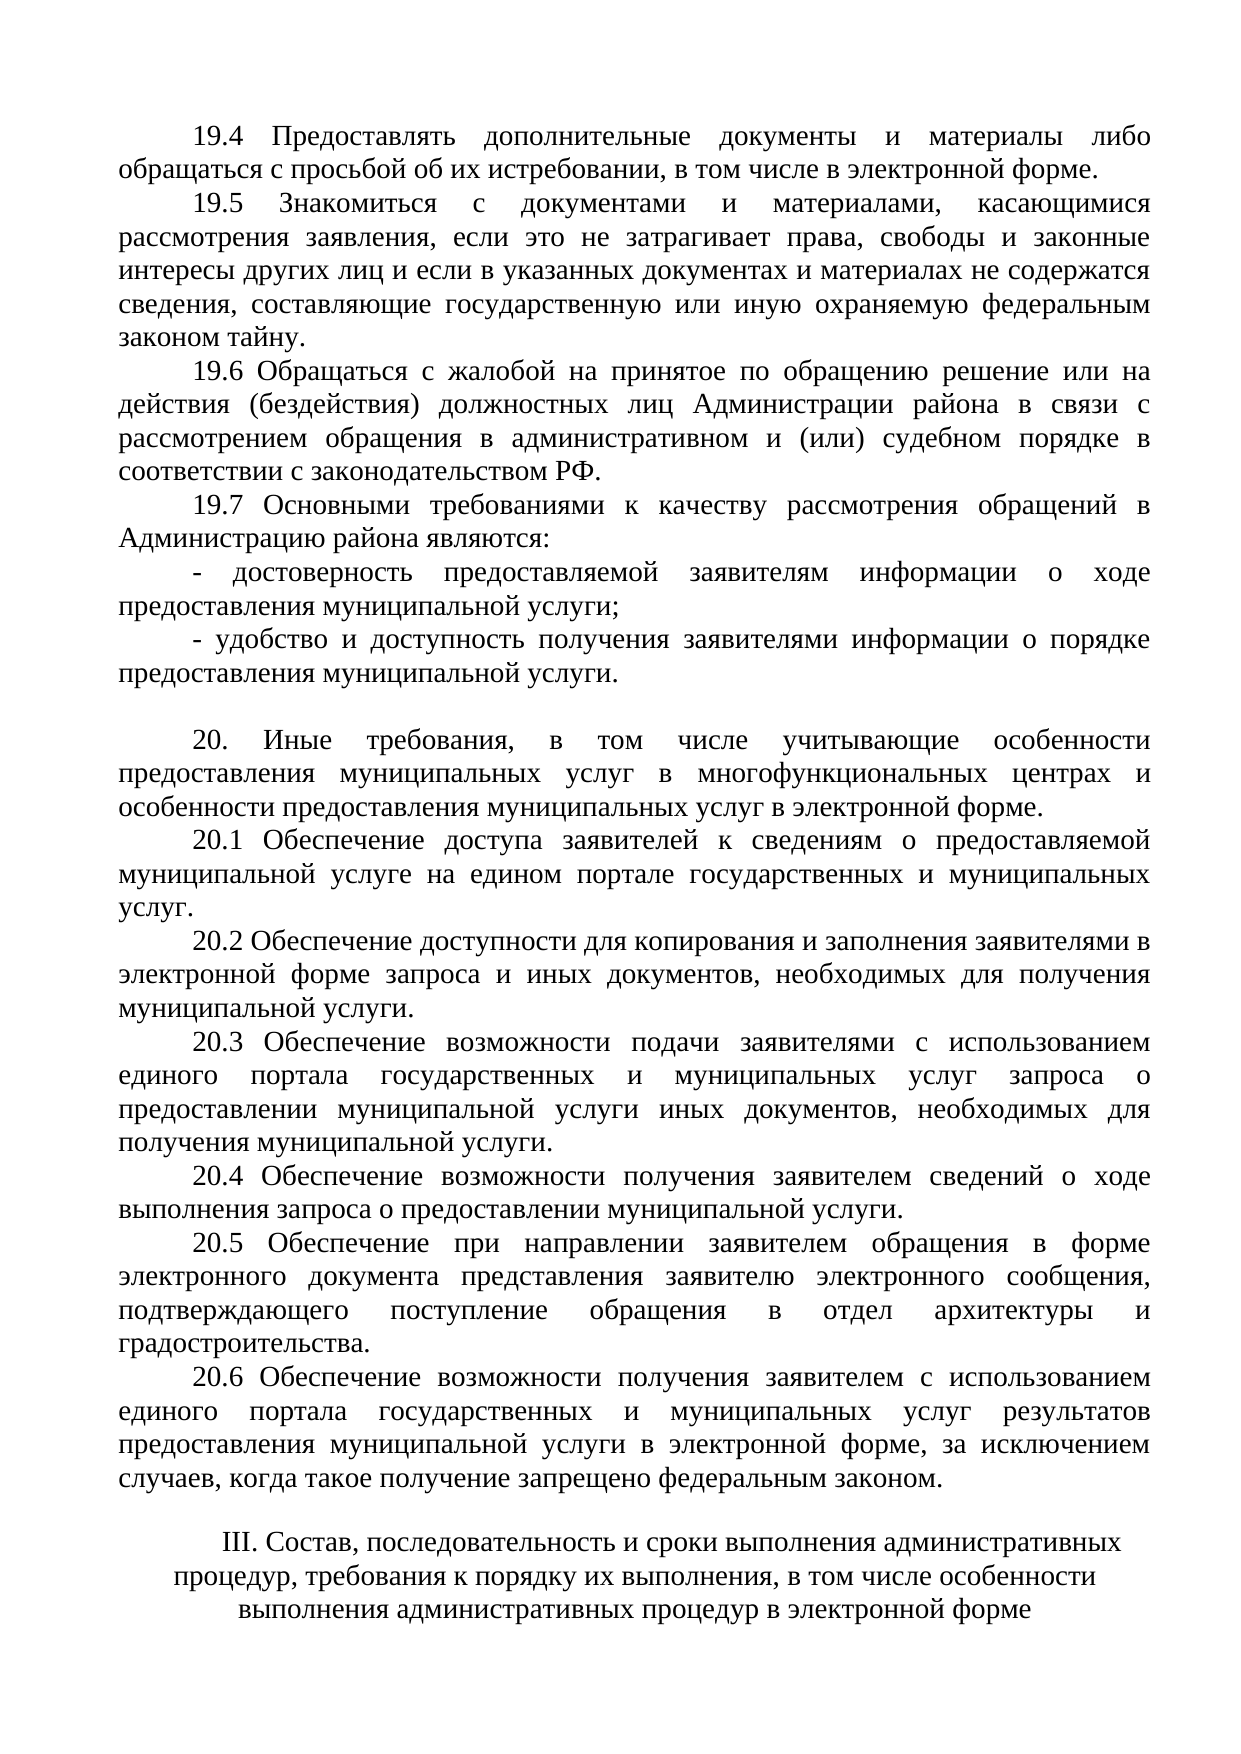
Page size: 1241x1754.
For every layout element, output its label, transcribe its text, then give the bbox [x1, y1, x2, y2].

text 19.6 Обращаться с жалобой на принятое по обращению решение или на действия (бездействия) должностных лиц Администрации района в связи с рассмотрением обращения в административном и (или) судебном порядке в соответствии с законодательством РФ. [118, 353, 1152, 487]
text - удобство и доступность получения заявителями информации о порядке предоставления муниципальной услуги. [118, 621, 1152, 688]
text 19.7 Основными требованиями к качеству рассмотрения обращений в Администрацию района являются: [118, 487, 1152, 554]
text 20.2 Обеспечение доступности для копирования и заполнения заявителями в электронной форме запроса и иных документов, необходимых для получения муниципальной услуги. [118, 923, 1152, 1024]
text III. Состав, последовательность и сроки выполнения административных процедур, требования к порядку их выполнения, в том числе особенности выполнения административных процедур в электронной форме [118, 1524, 1152, 1625]
text 20. Иные требования, в том числе учитывающие особенности предоставления муниципальных услуг в многофункциональных центрах и особенности предоставления муниципальных услуг в электронной форме. [118, 722, 1152, 822]
text 20.3 Обеспечение возможности подачи заявителями с использованием единого портала государственных и муниципальных услуг запроса о предоставлении муниципальной услуги иных документов, необходимых для получения муниципальной услуги. [118, 1024, 1152, 1158]
text 20.4 Обеспечение возможности получения заявителем сведений о ходе выполнения запроса о предоставлении муниципальной услуги. [118, 1158, 1152, 1225]
text 19.4 Предоставлять дополнительные документы и материалы либо обращаться с просьбой об их истребовании, в том числе в электронной форме. [118, 118, 1152, 185]
text 20.1 Обеспечение доступа заявителей к сведениям о предоставляемой муниципальной услуге на едином портале государственных и муниципальных услуг. [118, 822, 1152, 923]
text 20.6 Обеспечение возможности получения заявителем с использованием единого портала государственных и муниципальных услуг результатов предоставления муниципальной услуги в электронной форме, за исключением случаев, когда такое получение запрещено федеральным законом. [118, 1359, 1152, 1493]
text 19.5 Знакомиться с документами и материалами, касающимися рассмотрения заявления, если это не затрагивает права, свободы и законные интересы других лиц и если в указанных документах и материалах не содержатся сведения, составляющие государственную или иную охраняемую федеральным законом тайну. [118, 185, 1152, 353]
text 20.5 Обеспечение при направлении заявителем обращения в форме электронного документа представления заявителю электронного сообщения, подтверждающего поступление обращения в отдел архитектуры и градостроительства. [118, 1225, 1152, 1359]
text - достоверность предоставляемой заявителям информации о ходе предоставления муниципальной услуги; [118, 554, 1152, 621]
